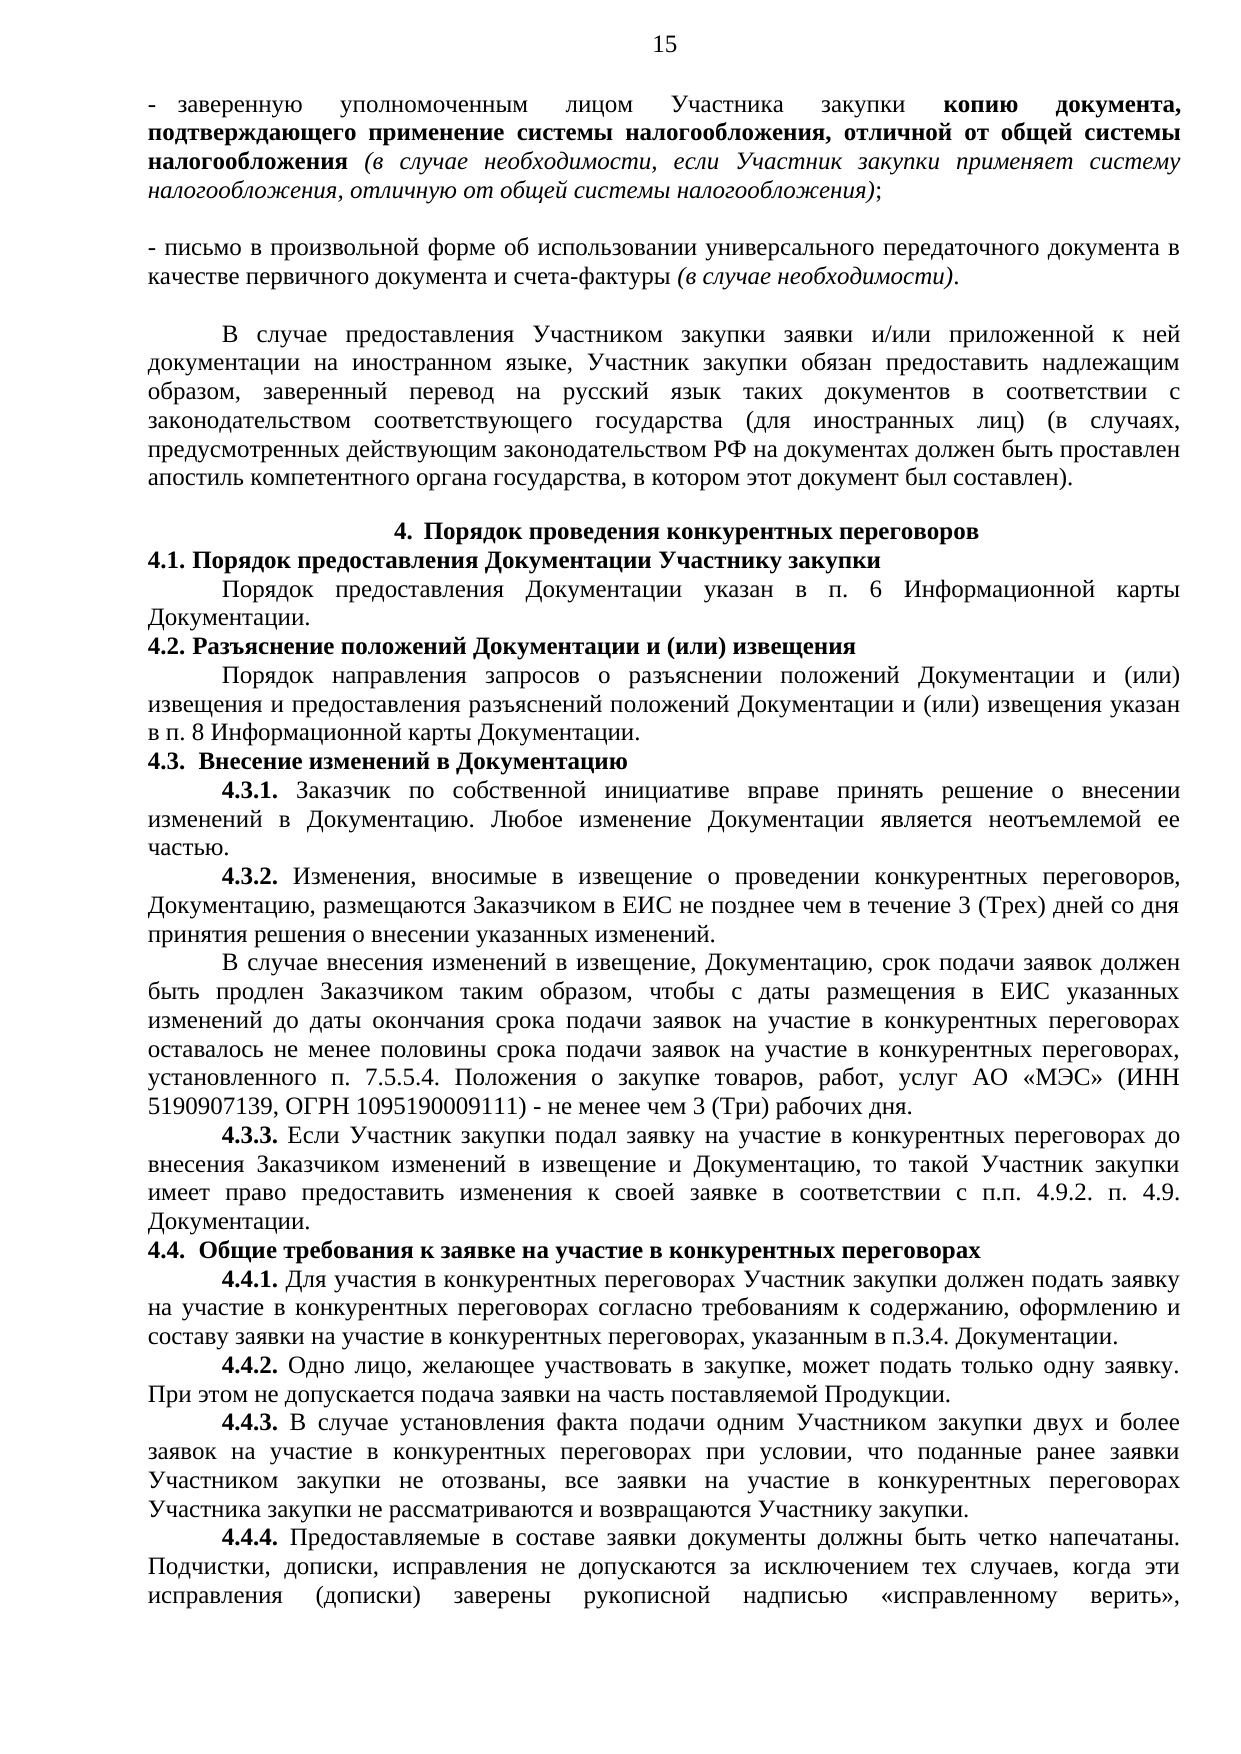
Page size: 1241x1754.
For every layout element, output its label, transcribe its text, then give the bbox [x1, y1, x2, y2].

list Порядок проведения конкурентных переговоров [148, 516, 1181, 545]
text 4.4.1. Для участия в конкурентных переговорах Участник закупки должен подать заявку на участие в конкурентных переговорах согласно требованиям к содержанию, оформлению и составу заявки на участие в конкурентных переговорах, указанным в п.3.4. Документации. [148, 1264, 1181, 1350]
text 4.4.3. В случае установления факта подачи одним Участником закупки двух и более заявок на участие в конкурентных переговорах при условии, что поданные ранее заявки Участником закупки не отозваны, все заявки на участие в конкурентных переговорах Участника закупки не рассматриваются и возвращаются Участнику закупки. [148, 1407, 1181, 1522]
text Порядок предоставления Документации указан в п. 6 Информационной карты Документации. [148, 574, 1181, 631]
text 4.4.2. Одно лицо, желающее участвовать в закупке, может подать только одну заявку. При этом не допускается подача заявки на часть поставляемой Продукции. [148, 1350, 1181, 1407]
text 4.3.2. Изменения, вносимые в извещение о проведении конкурентных переговоров, Документацию, размещаются Заказчиком в ЕИС не позднее чем в течение 3 (Трех) дней со дня принятия решения о внесении указанных изменений. [148, 861, 1181, 947]
text - письмо в произвольной форме об использовании универсального передаточного документа в качестве первичного документа и счета-фактуры (в случае необходимости). [148, 232, 1181, 290]
list заверенную уполномоченным лицом Участника закупки копию документа, подтверждающего применение системы налогообложения, отличной от общей системы налогообложения (в случае необходимости, если Участник закупки применяет систему налогообложения, отличную от общей системы налогообложения); [148, 89, 1181, 204]
text Порядок направления запросов о разъяснении положений Документации и (или) извещения и предоставления разъяснений положений Документации и (или) извещения указан в п. 8 Информационной карты Документации. [148, 660, 1181, 746]
text 4.3.1. Заказчик по собственной инициативе вправе принять решение о внесении изменений в Документацию. Любое изменение Документации является неотъемлемой ее частью. [148, 775, 1181, 861]
text В случае внесения изменений в извещение, Документацию, срок подачи заявок должен быть продлен Заказчиком таким образом, чтобы с даты размещения в ЕИС указанных изменений до даты окончания срока подачи заявок на участие в конкурентных переговорах оставалось не менее половины срока подачи заявок на участие в конкурентных переговорах, установленного п. 7.5.5.4. Положения о закупке товаров, работ, услуг АО «МЭС» (ИНН 5190907139, ОГРН 1095190009111) - не менее чем 3 (Три) рабочих дня. [148, 947, 1181, 1120]
text 4.3. Внесение изменений в Документацию [148, 746, 1181, 775]
text 4.4. Общие требования к заявке на участие в конкурентных переговорах [148, 1235, 1181, 1264]
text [148, 1522, 1181, 1609]
text 4.3.3. Если Участник закупки подал заявку на участие в конкурентных переговорах до внесения Заказчиком изменений в извещение и Документацию, то такой Участник закупки имеет право предоставить изменения к своей заявке в соответствии с п.п. 4.9.2. п. 4.9. Документации. [148, 1120, 1181, 1235]
text 4.1. Порядок предоставления Документации Участнику закупки [148, 545, 1181, 574]
text 4.2. Разъяснение положений Документации и (или) извещения [148, 631, 1181, 660]
text В случае предоставления Участником закупки заявки и/или приложенной к ней документации на иностранном языке, Участник закупки обязан предоставить надлежащим образом, заверенный перевод на русский язык таких документов в соответствии с законодательством соответствующего государства (для иностранных лиц) (в случаях, предусмотренных действующим законодательством РФ на документах должен быть проставлен апостиль компетентного органа государства, в котором этот документ был составлен). [148, 319, 1181, 491]
